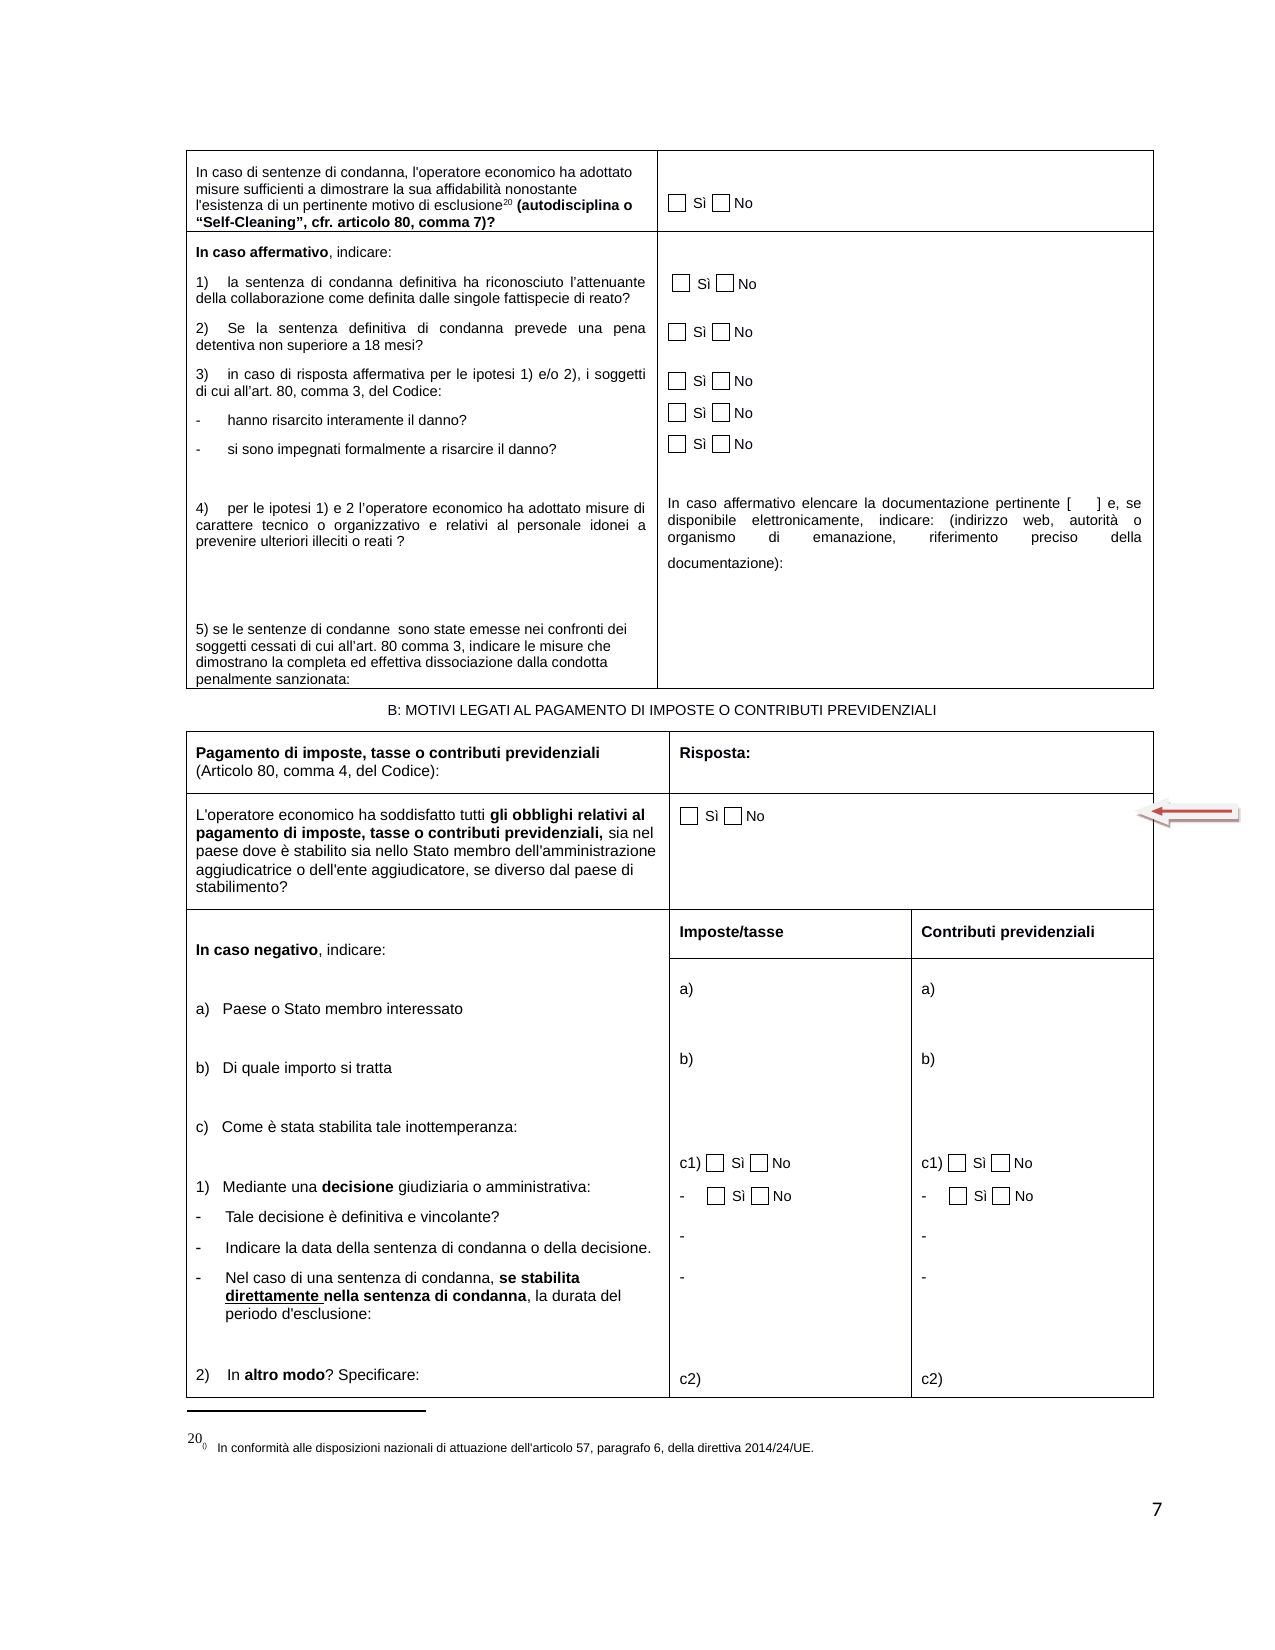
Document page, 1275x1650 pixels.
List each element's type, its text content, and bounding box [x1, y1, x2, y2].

table_cell In caso affermativo, indicare: 1) la sentenza di condanna definitiva ha riconosciuto l’attenuante della collaborazione come definita dalle singole fattispecie di reato? 2) Se la sentenza definitiva di condanna prevede una pena detentiva non superiore a 18 mesi? 3) in caso di risposta affermativa per le ipotesi 1) e/o 2), i soggetti di cui all’art. 80, comma 3, del Codice: - hanno risarcito interamente il danno? - si sono impegnati formalmente a risarcire il danno? 4) per le ipotesi 1) e 2 l’operatore economico ha adottato misure di carattere tecnico o organizzativo e relativi al personale idonei a prevenire ulteriori illeciti o reati ? 5) se le sentenze di condanne sono state emesse nei confronti dei soggetti cessati di cui all’art. 80 comma 3, indicare le misure che dimostrano la completa ed effettiva dissociazione dalla condotta penalmente sanzionata: [187, 232, 657, 688]
text B: MOTIVI LEGATI AL PAGAMENTO DI IMPOSTE O CONTRIBUTI PREVIDENZIALI [187, 701, 1137, 718]
table_cell In caso negativo, indicare: a) Paese o Stato membro interessato b) Di quale importo si tratta c) Come è stata stabilita tale inottemperanza: 1) Mediante una decisione giudiziaria o amministrativa: Tale decisione è definitiva e vincolante? Indicare la data della sentenza di condanna o della decisione. Nel caso di una sentenza di condanna, se stabilita direttamente nella sentenza di condanna, la durata del periodo d'esclusione: 2) In altro modo? Specificare: d) L'operatore economico ha ottemperato od ottempererà ai suoi obblighi, pagando o impegnandosi in modo vincolante a pagare le imposte, le tasse o i contributi previdenziali dovuti, compresi eventuali interessi o multe, avendo effettuato il pagamento o formalizzato l’impegno prima della scadenza del termine per la presentazione della domanda (articolo 80 comma 4, ultimo periodo, del Codice)? [187, 910, 669, 1397]
table_cell L'operatore economico ha soddisfatto tutti gli obblighi relativi al pagamento di imposte, tasse o contributi previdenziali, sia nel paese dove è stabilito sia nello Stato membro dell'amministrazione aggiudicatrice o dell'ente aggiudicatore, se diverso dal paese di stabilimento? [187, 794, 669, 909]
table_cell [912, 959, 1153, 1397]
table_cell Sì No [670, 794, 1153, 909]
table_cell Sì No Sì No Sì No Sì No Sì No In caso affermativo elencare la documentazione pertinente [ ] e, se disponibile elettronicamente, indicare: (indirizzo web, autorità o organismo di emanazione, riferimento preciso della documentazione): [658, 232, 1153, 688]
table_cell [670, 959, 911, 1397]
table_cell Imposte/tasse [670, 910, 911, 958]
table_cell Sì No [658, 151, 1153, 231]
table_cell In caso di sentenze di condanna, l'operatore economico ha adottato misure sufficienti a dimostrare la sua affidabilità nonostante l'esistenza di un pertinente motivo di esclusione (autodisciplina o “Self-Cleaning”, cfr. articolo 80, comma 7)? [187, 151, 657, 231]
table_cell Contributi previdenziali [912, 910, 1153, 958]
table_header Risposta: [670, 732, 1153, 793]
table_header Pagamento di imposte, tasse o contributi previdenziali (Articolo 80, comma 4, del Codice): [187, 732, 669, 793]
